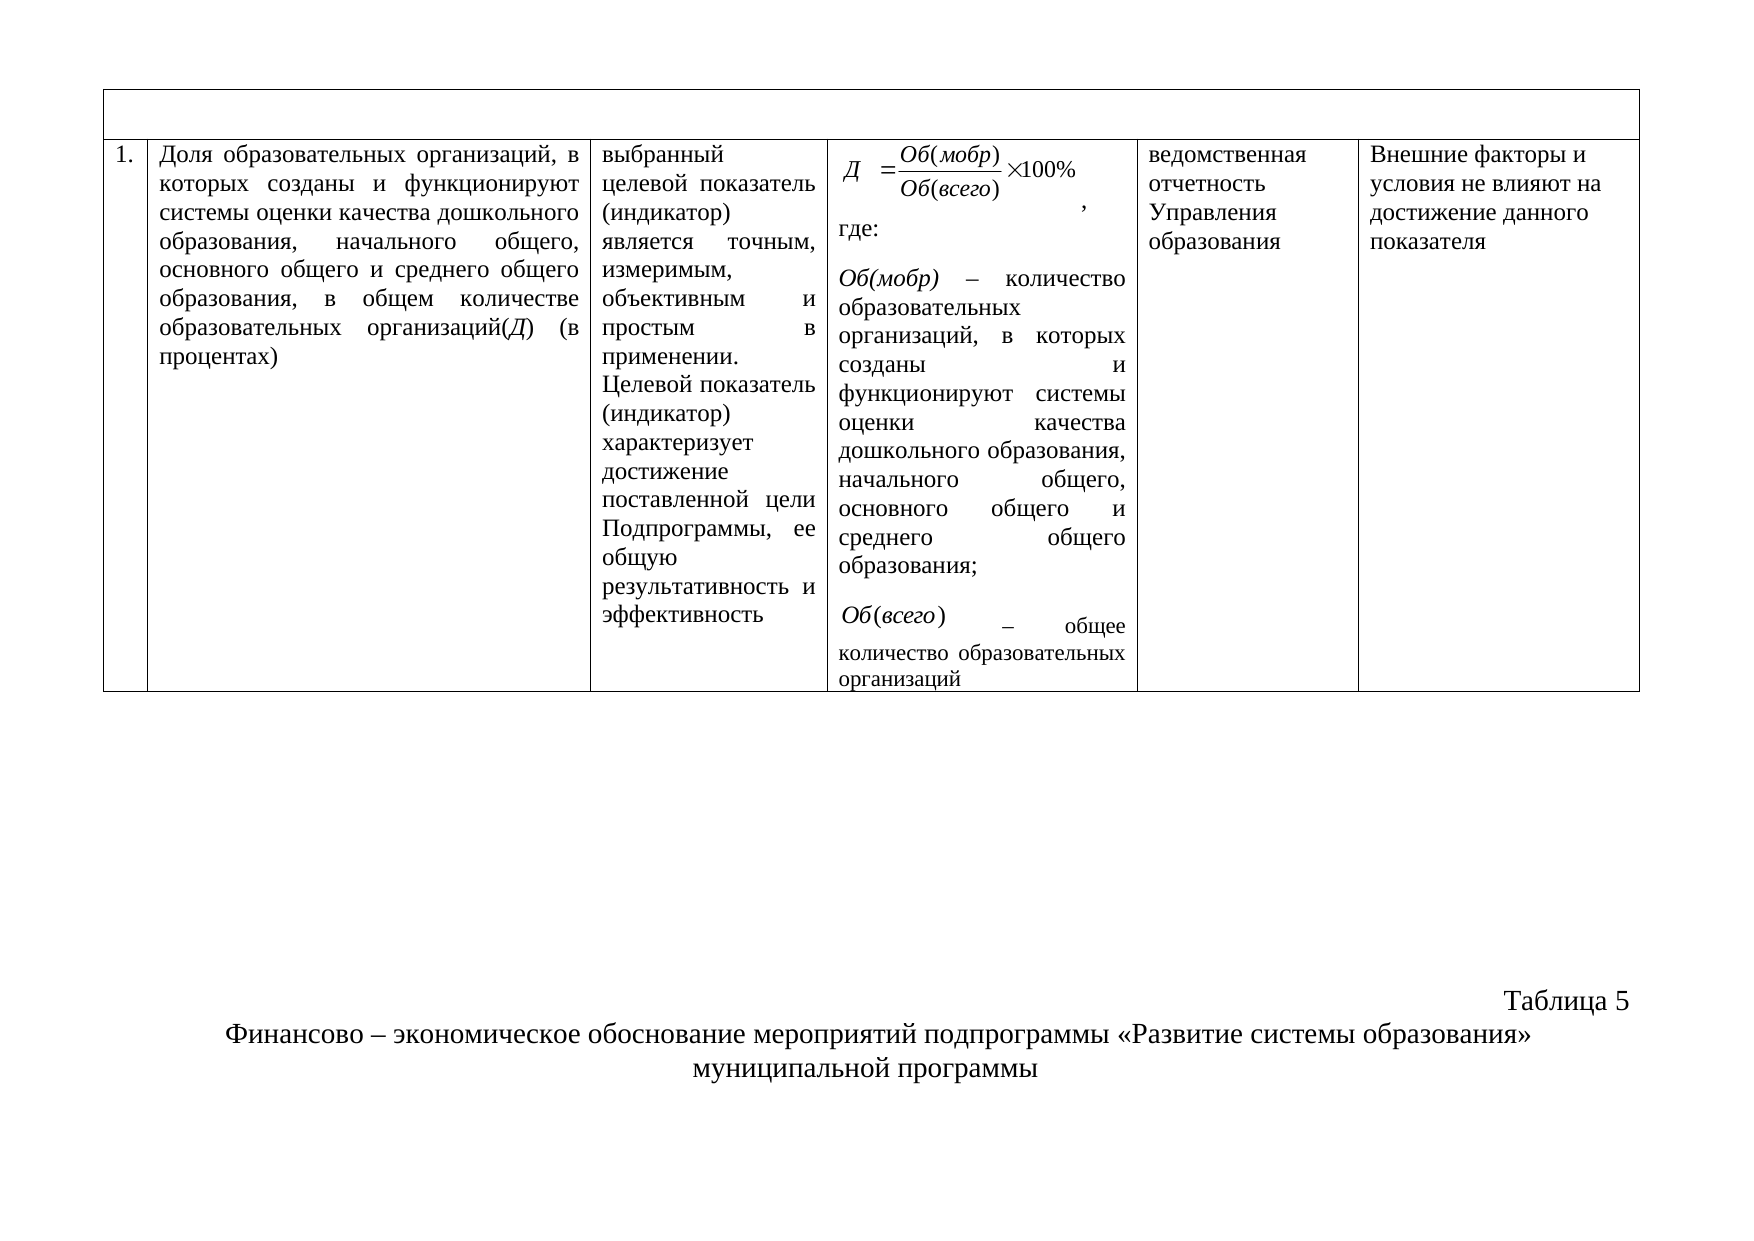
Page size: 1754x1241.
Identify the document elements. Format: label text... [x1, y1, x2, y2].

table_cell Доля образовательных организаций, в которых созданы и функционируют системы оценки качества дошкольного образования, начального общего, основного общего и среднего общего образования, в общем количестве образовательных организаций(Д) (в процентах) [148, 140, 590, 691]
text Финансово – экономическое обоснование мероприятий подпрограммы «Развитие системы образования» [103, 1017, 1654, 1050]
text Таблица 5 [103, 983, 1654, 1017]
table_cell 1. [104, 140, 147, 691]
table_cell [1138, 140, 1358, 691]
text муниципальной программы [103, 1050, 1627, 1084]
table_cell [591, 140, 827, 691]
table_cell , где: Об(мобр) – количество образовательных организаций, в которых созданы и функционируют системы оценки качества дошкольного образования, начального общего, основного общего и среднего общего образования; – общее количество образовательных организаций [828, 140, 1137, 691]
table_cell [104, 90, 1639, 138]
table_cell Внешние факторы и условия не влияют на достижение данного показателя [1359, 140, 1639, 691]
